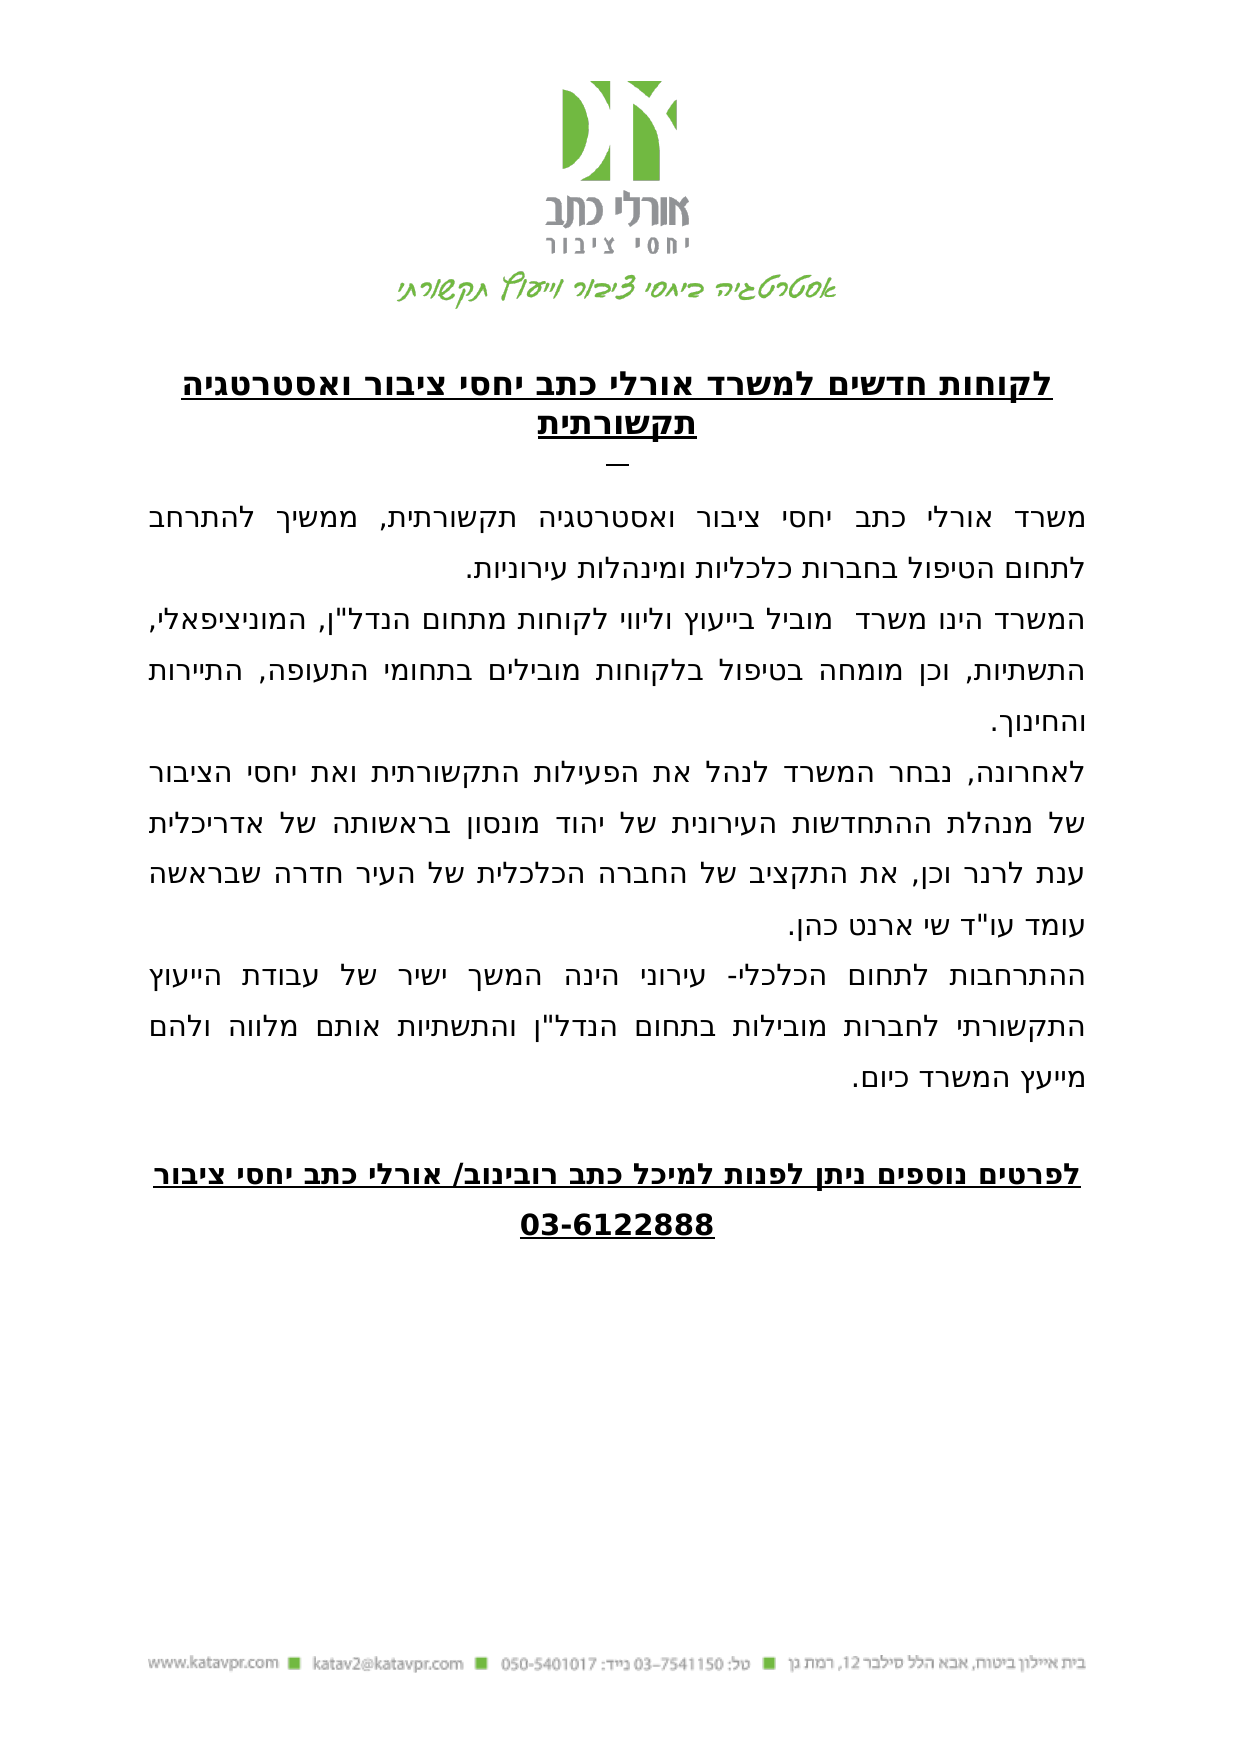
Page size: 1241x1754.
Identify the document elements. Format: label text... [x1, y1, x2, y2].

text ההתרחבות לתחום הכלכלי- עירוני הינה המשך ישיר של עבודת הייעוץ התקשורתי לחברות מובילות בתחום הנדל"ן והתשתיות אותם מלווה ולהם מייעץ המשרד כיום. [148, 959, 1087, 1094]
text לאחרונה, נבחר המשרד לנהל את הפעילות התקשורתית ואת יחסי הציבור של מנהלת ההתחדשות העירונית של יהוד מונסון בראשותה של אדריכלית ענת לרנר וכן, את התקציב של החברה הכלכלית של העיר חדרה שבראשה עומד עו"ד שי ארנט כהן. [148, 755, 1087, 942]
picture [394, 73, 840, 319]
text המשרד הינו משרד מוביל בייעוץ וליווי לקוחות מתחום הנדל"ן, המוניציפאלי, התשתיות, וכן מומחה בטיפול בלקוחות מובילים בתחומי התעופה, התיירות והחינוך. [148, 602, 1087, 738]
text משרד אורלי כתב יחסי ציבור ואסטרטגיה תקשורתית, ממשיך להתרחב לתחום הטיפול בחברות כלכליות ומינהלות עירוניות. [148, 500, 1087, 585]
picture [148, 1655, 1087, 1674]
text לקוחות חדשים למשרד אורלי כתב יחסי ציבור ואסטרטגיה תקשורתית [148, 364, 1087, 442]
text לפרטים נוספים ניתן לפנות למיכל כתב רובינוב/ אורלי כתב יחסי ציבור 03-6122888 [148, 1157, 1087, 1242]
